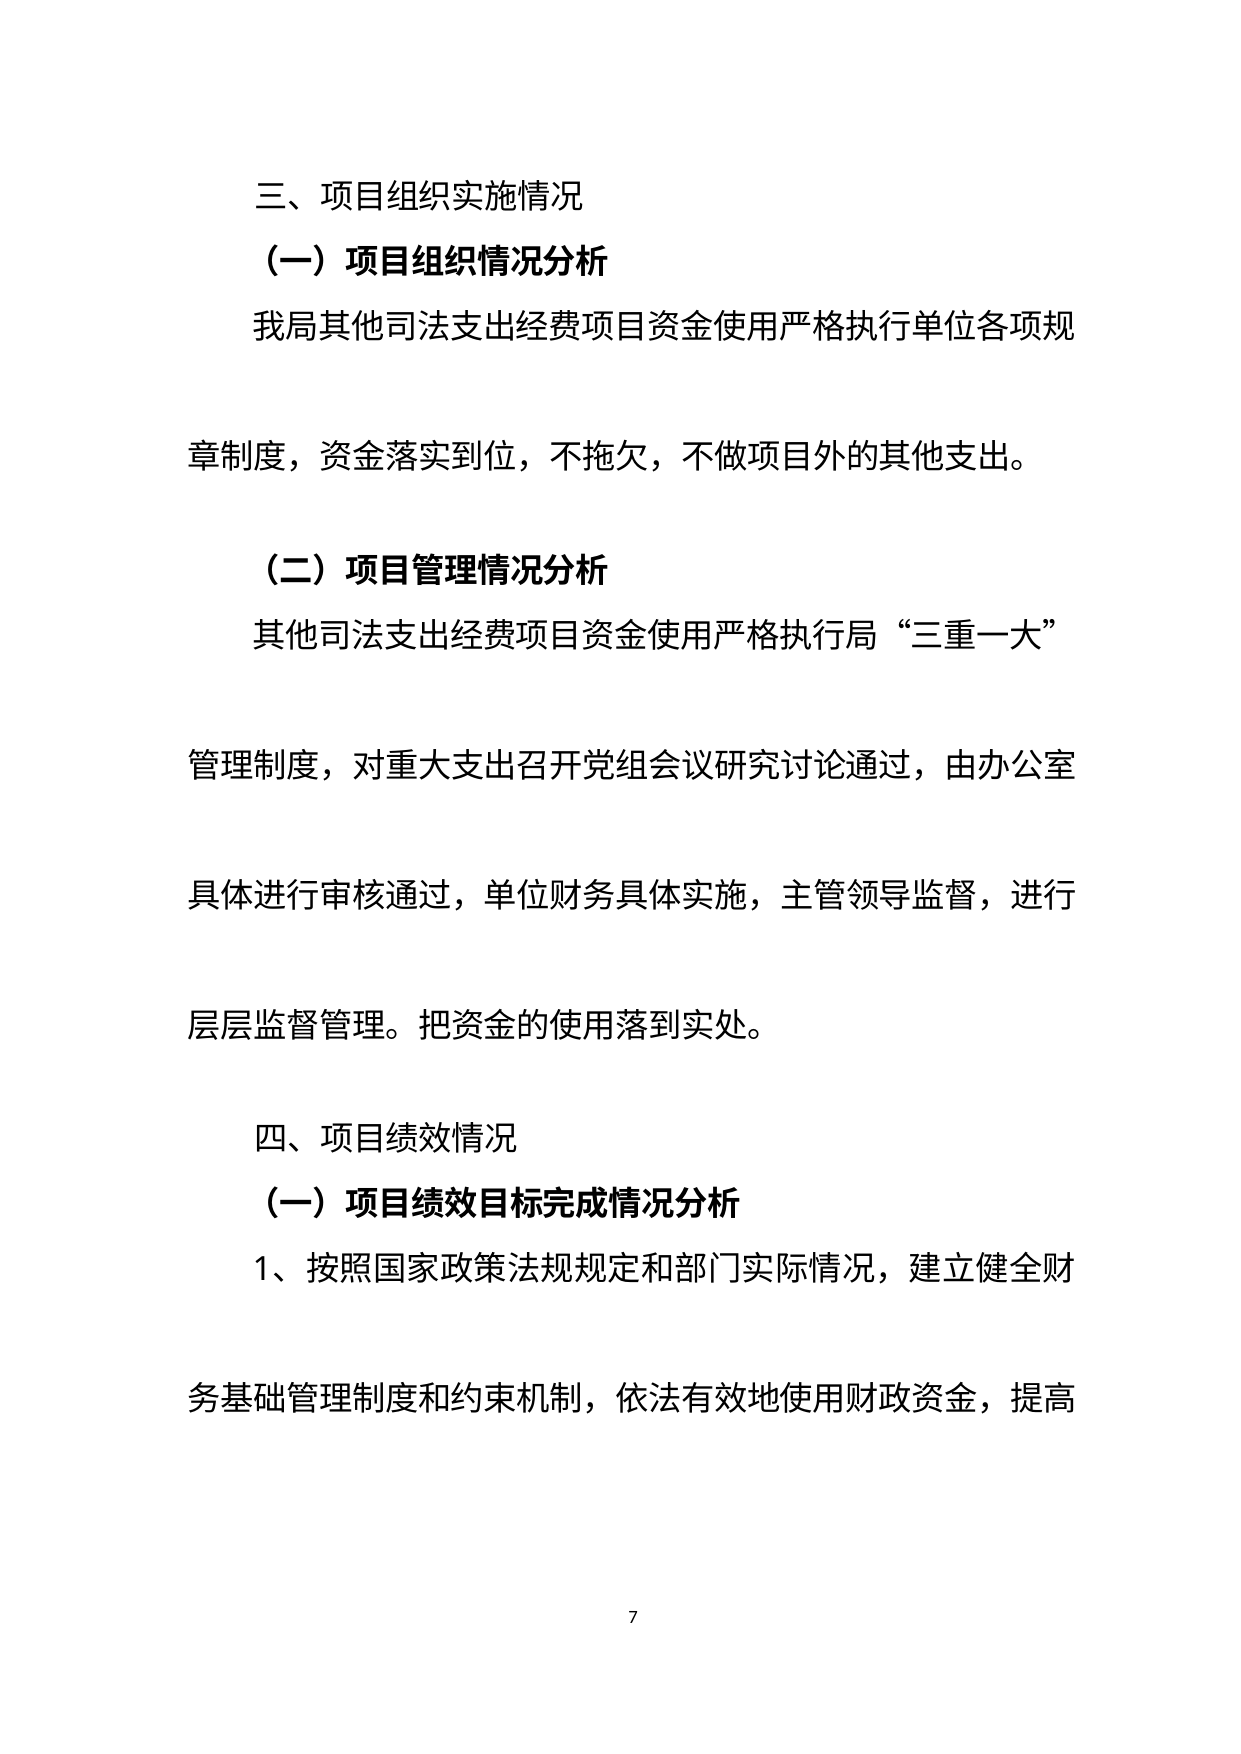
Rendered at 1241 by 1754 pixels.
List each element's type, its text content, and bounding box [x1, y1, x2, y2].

text 我局其他司法支出经费项目资金使用严格执行单位各项规章制度，资金落实到位，不拖欠，不做项目外的其他支出。 [187, 292, 1078, 487]
text （一）项目组织情况分析 [187, 227, 1078, 292]
text （一）项目绩效目标完成情况分析 [187, 1168, 1078, 1233]
text 其他司法支出经费项目资金使用严格执行局“三重一大”管理制度，对重大支出召开党组会议研究讨论通过，由办公室具体进行审核通过，单位财务具体实施，主管领导监督，进行层层监督管理。把资金的使用落到实处。 [187, 600, 1078, 1055]
text 四、项目绩效情况 [187, 1103, 1078, 1168]
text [187, 1233, 1078, 1428]
text 三、项目组织实施情况 [187, 162, 1078, 227]
text （二）项目管理情况分析 [187, 535, 1078, 600]
